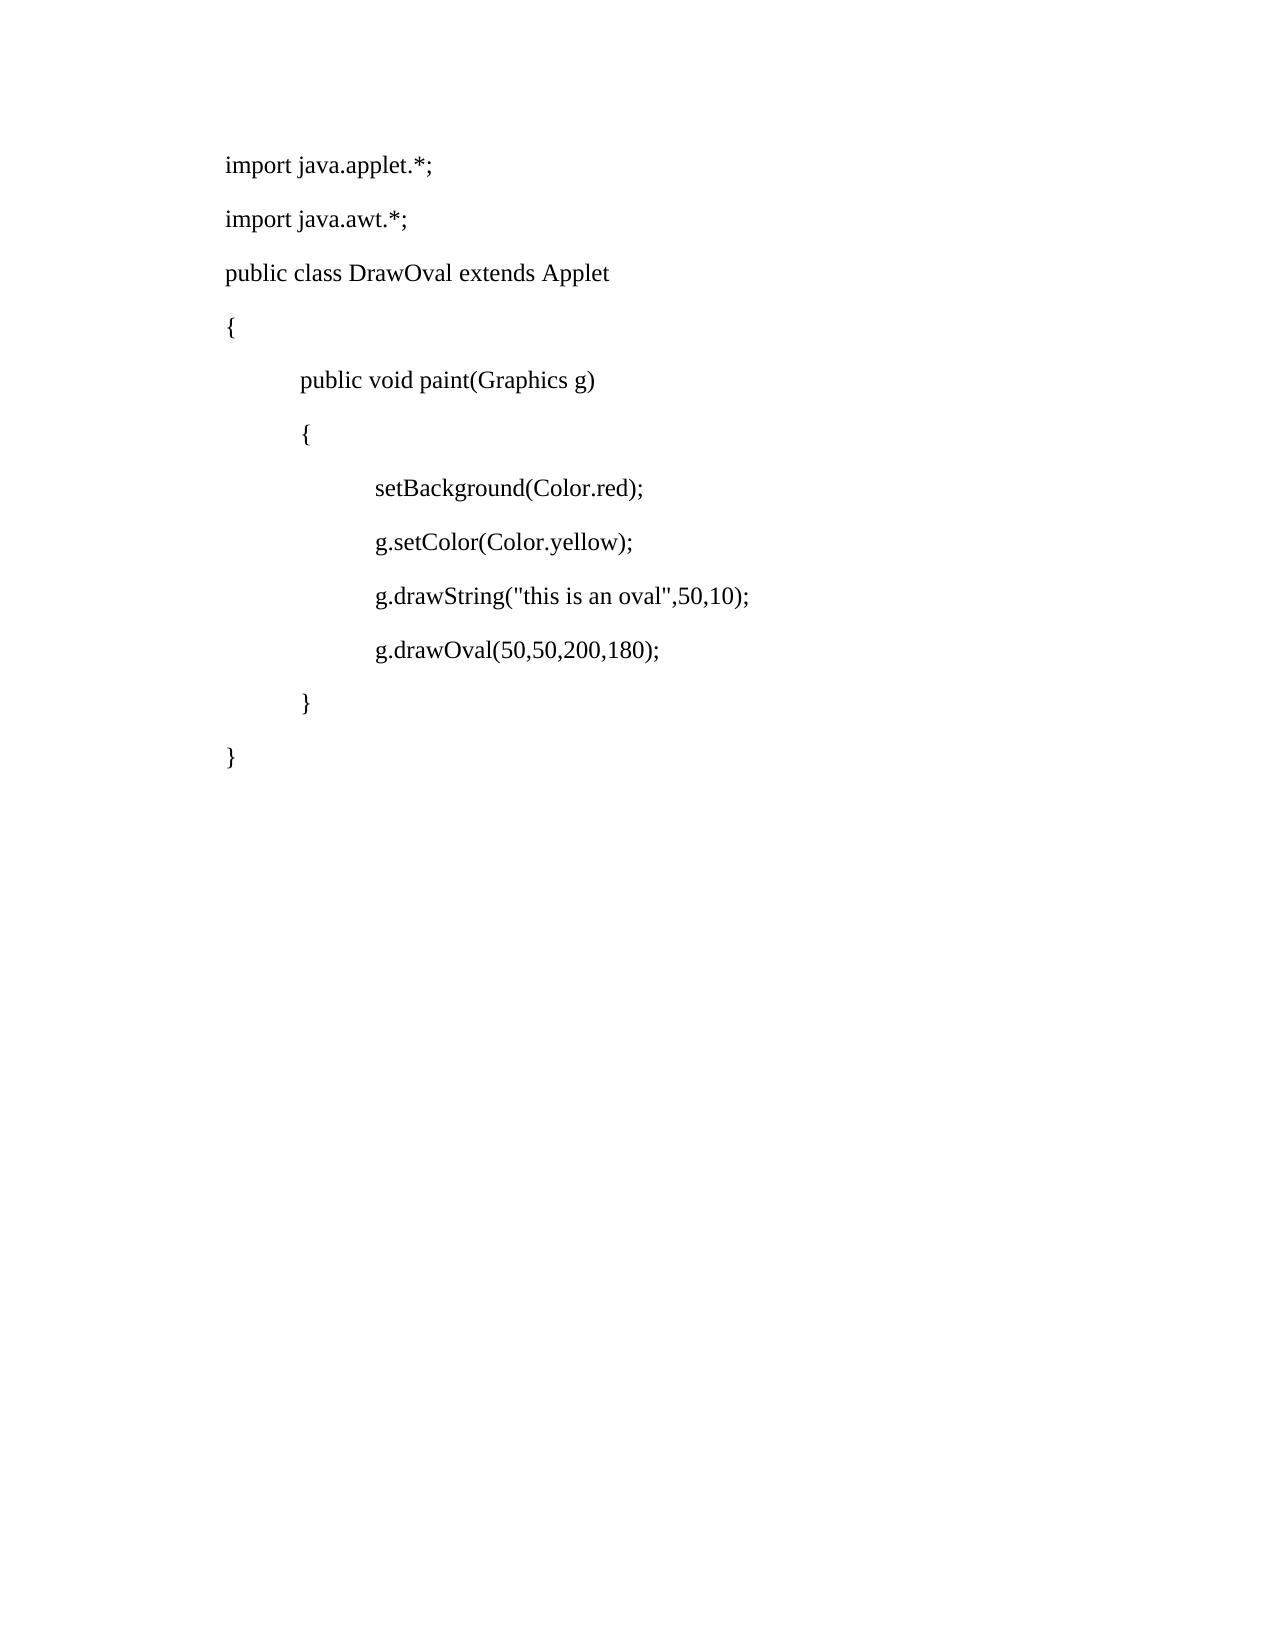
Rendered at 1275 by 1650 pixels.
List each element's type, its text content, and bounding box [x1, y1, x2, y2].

text g.drawString("this is an oval",50,10); [150, 581, 1125, 609]
text setBackground(Color.red); [150, 473, 1125, 502]
text } [150, 688, 1125, 717]
text } [150, 742, 1125, 771]
text import java.applet.*; [150, 150, 1125, 179]
text public class DrawOval extends Applet [150, 258, 1125, 286]
text public void paint(Graphics g) [150, 365, 1125, 394]
text g.drawOval(50,50,200,180); [150, 635, 1125, 663]
text { [150, 312, 1125, 340]
text { [150, 419, 1125, 448]
text import java.awt.*; [150, 204, 1125, 233]
text g.setColor(Color.yellow); [150, 527, 1125, 556]
